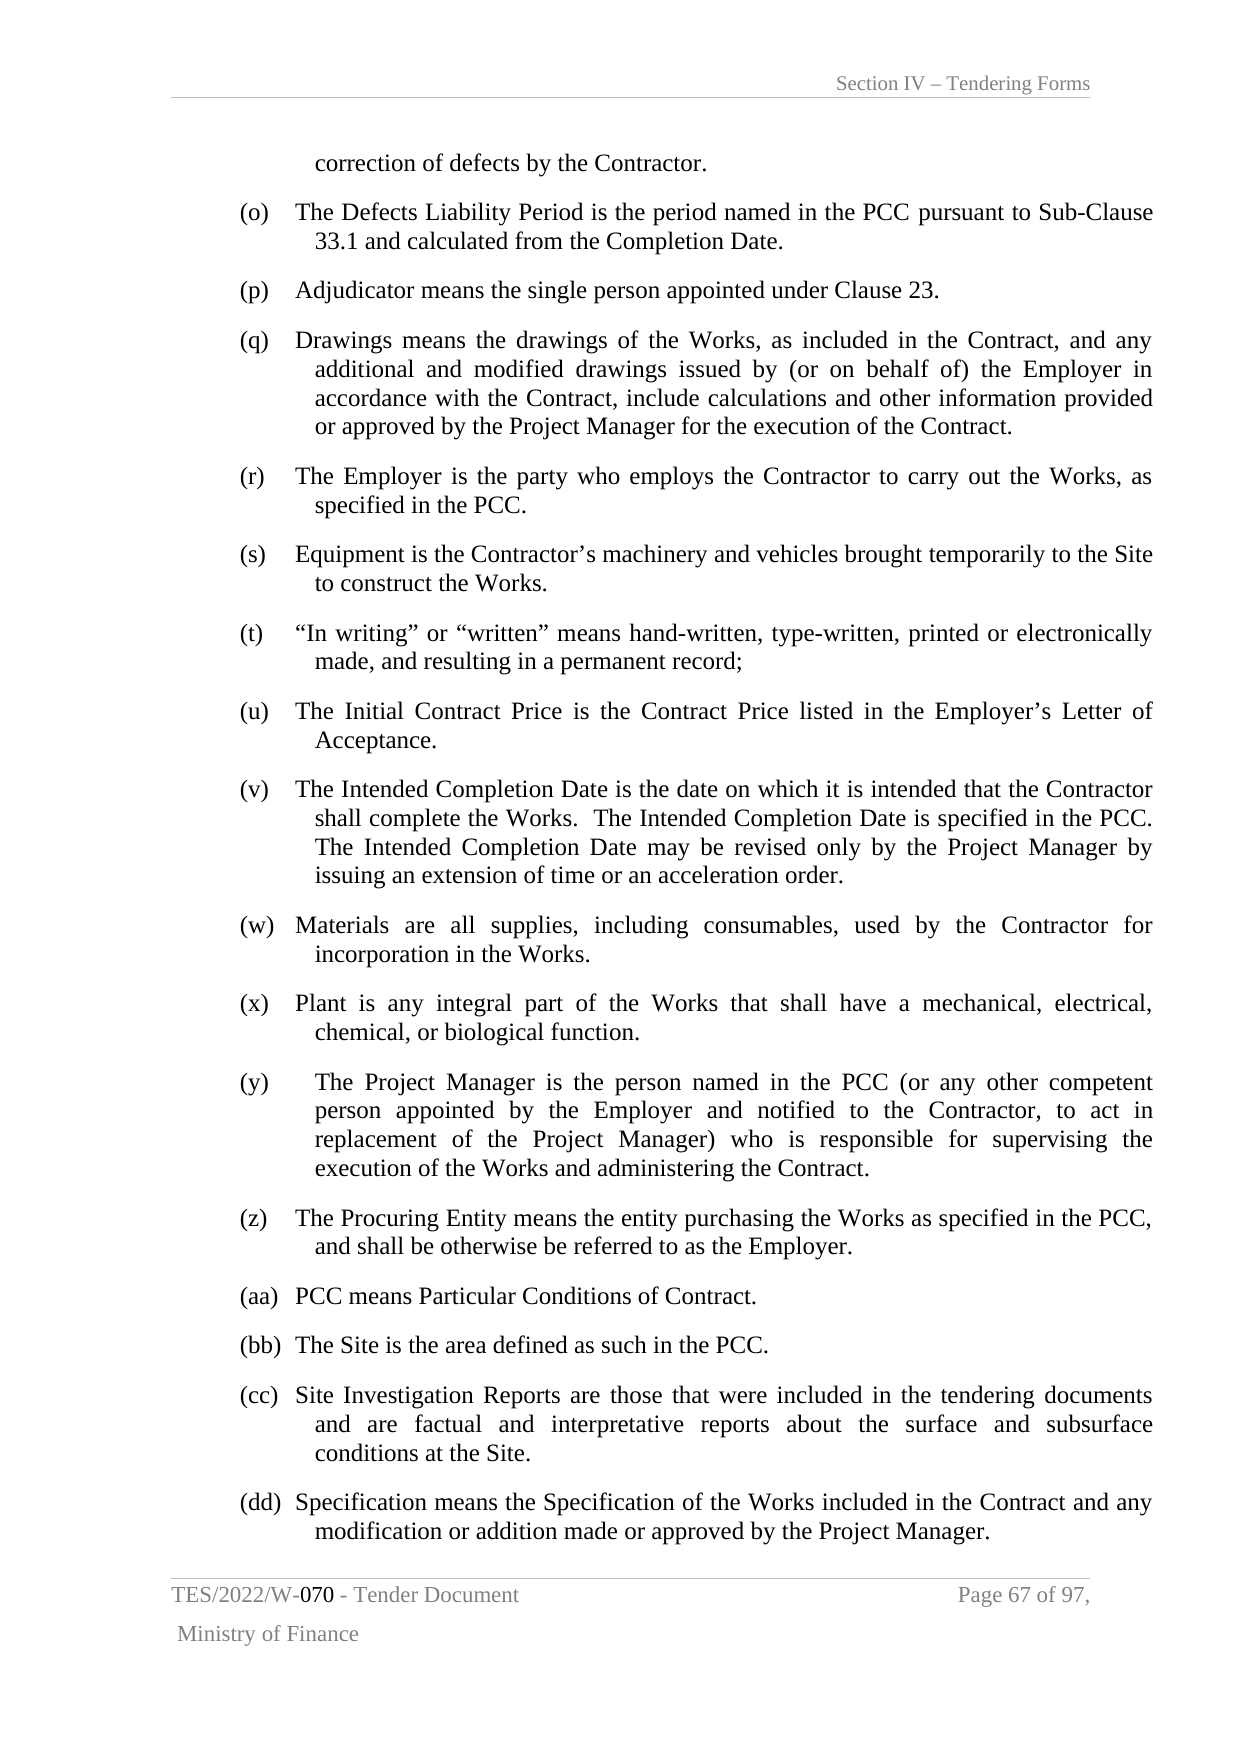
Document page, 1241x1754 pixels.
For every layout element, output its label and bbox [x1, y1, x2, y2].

table_cell [171, 148, 1157, 1566]
